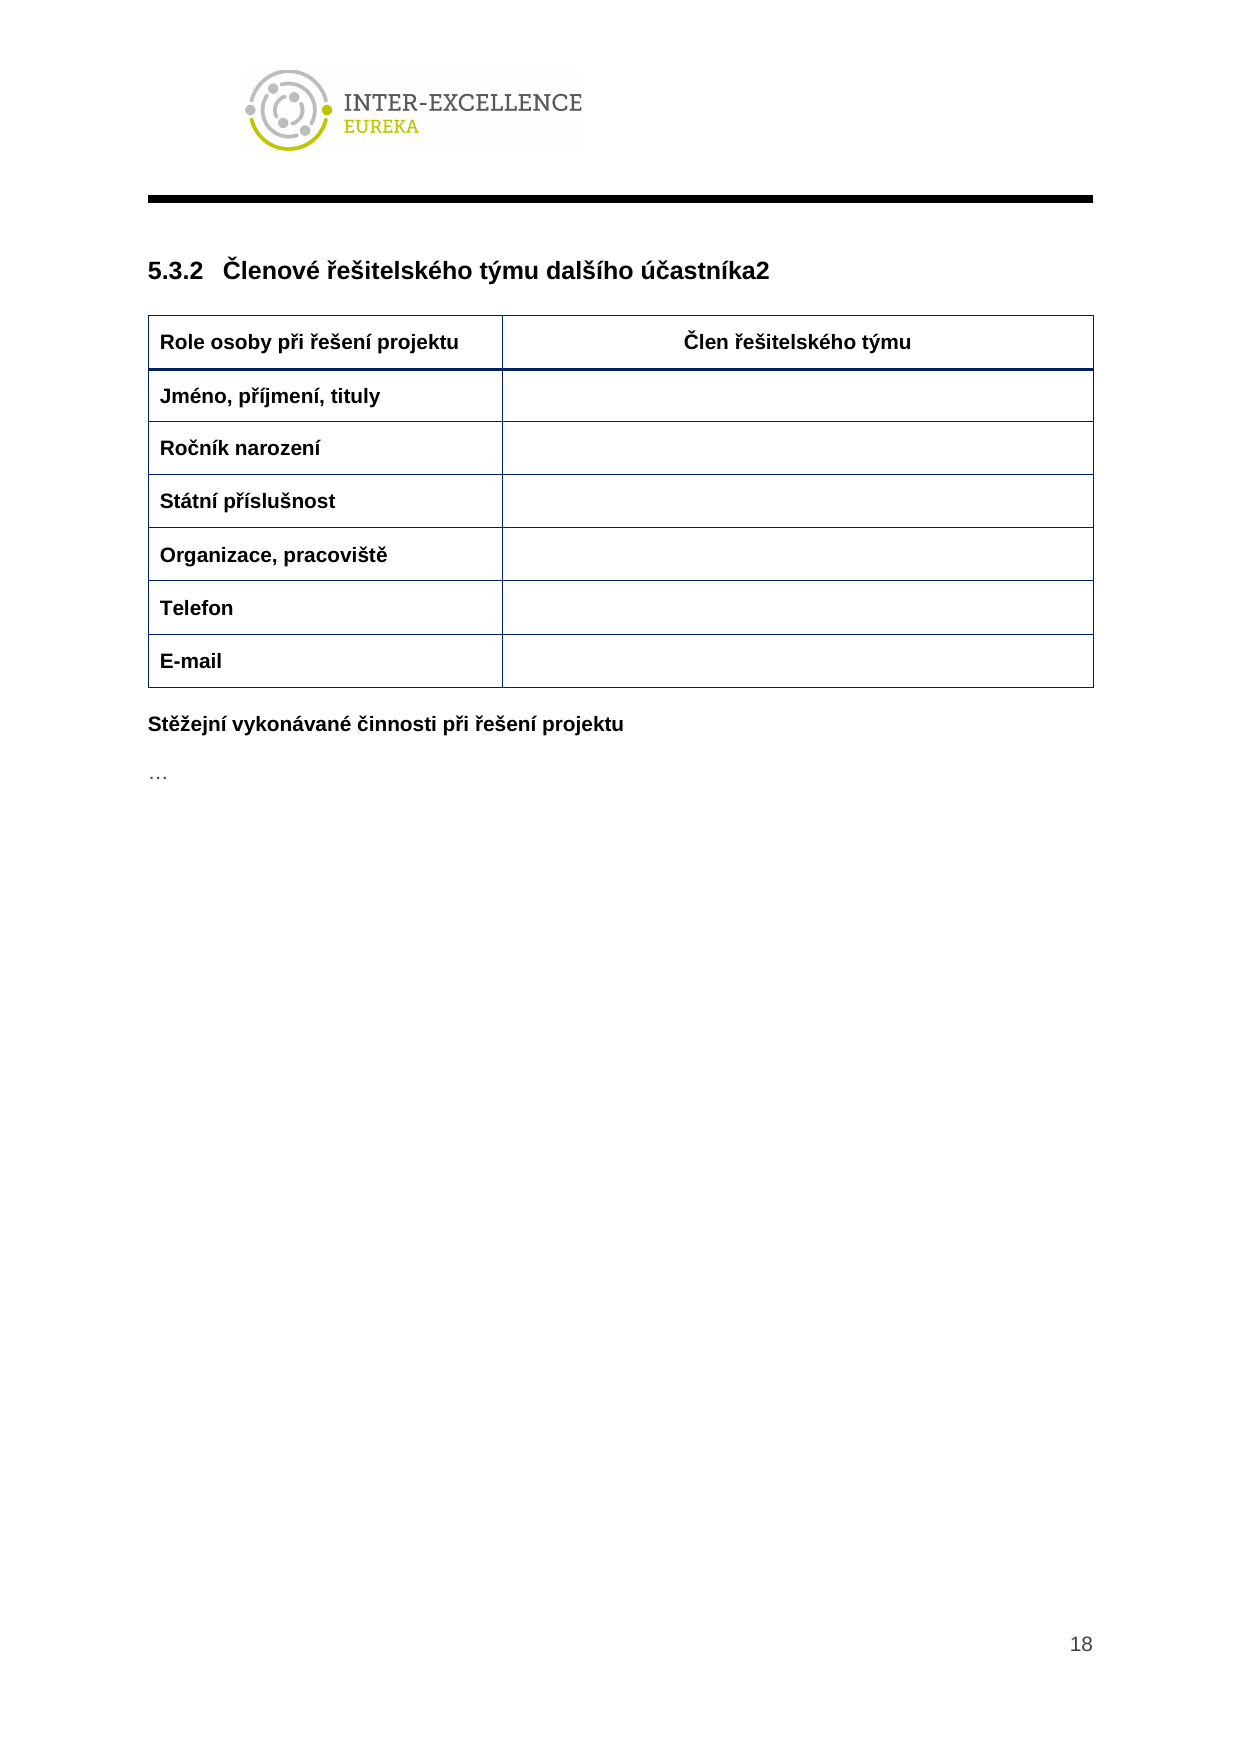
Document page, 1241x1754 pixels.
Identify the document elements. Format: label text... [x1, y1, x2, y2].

table_cell Ročník narození [149, 422, 502, 474]
table_cell [503, 528, 1093, 580]
table_cell [503, 422, 1093, 474]
table_cell E-mail [149, 635, 502, 687]
table_cell [503, 635, 1093, 687]
table_header Role osoby při řešení projektu [149, 316, 502, 368]
table_cell Jméno, příjmení, tituly [149, 371, 502, 421]
text Stěžejní vykonávané činnosti při řešení projektu [148, 712, 1093, 736]
picture [245, 70, 582, 151]
table_cell Telefon [149, 581, 502, 633]
table_cell Státní příslušnost [149, 475, 502, 527]
table_header Člen řešitelského týmu [503, 316, 1093, 368]
list Členové řešitelského týmu dalšího účastníka2 [148, 256, 1093, 284]
table_cell Organizace, pracoviště [149, 528, 502, 580]
table_cell [503, 475, 1093, 527]
table_cell [503, 371, 1093, 421]
table_cell [503, 581, 1093, 633]
text … [148, 759, 1093, 783]
